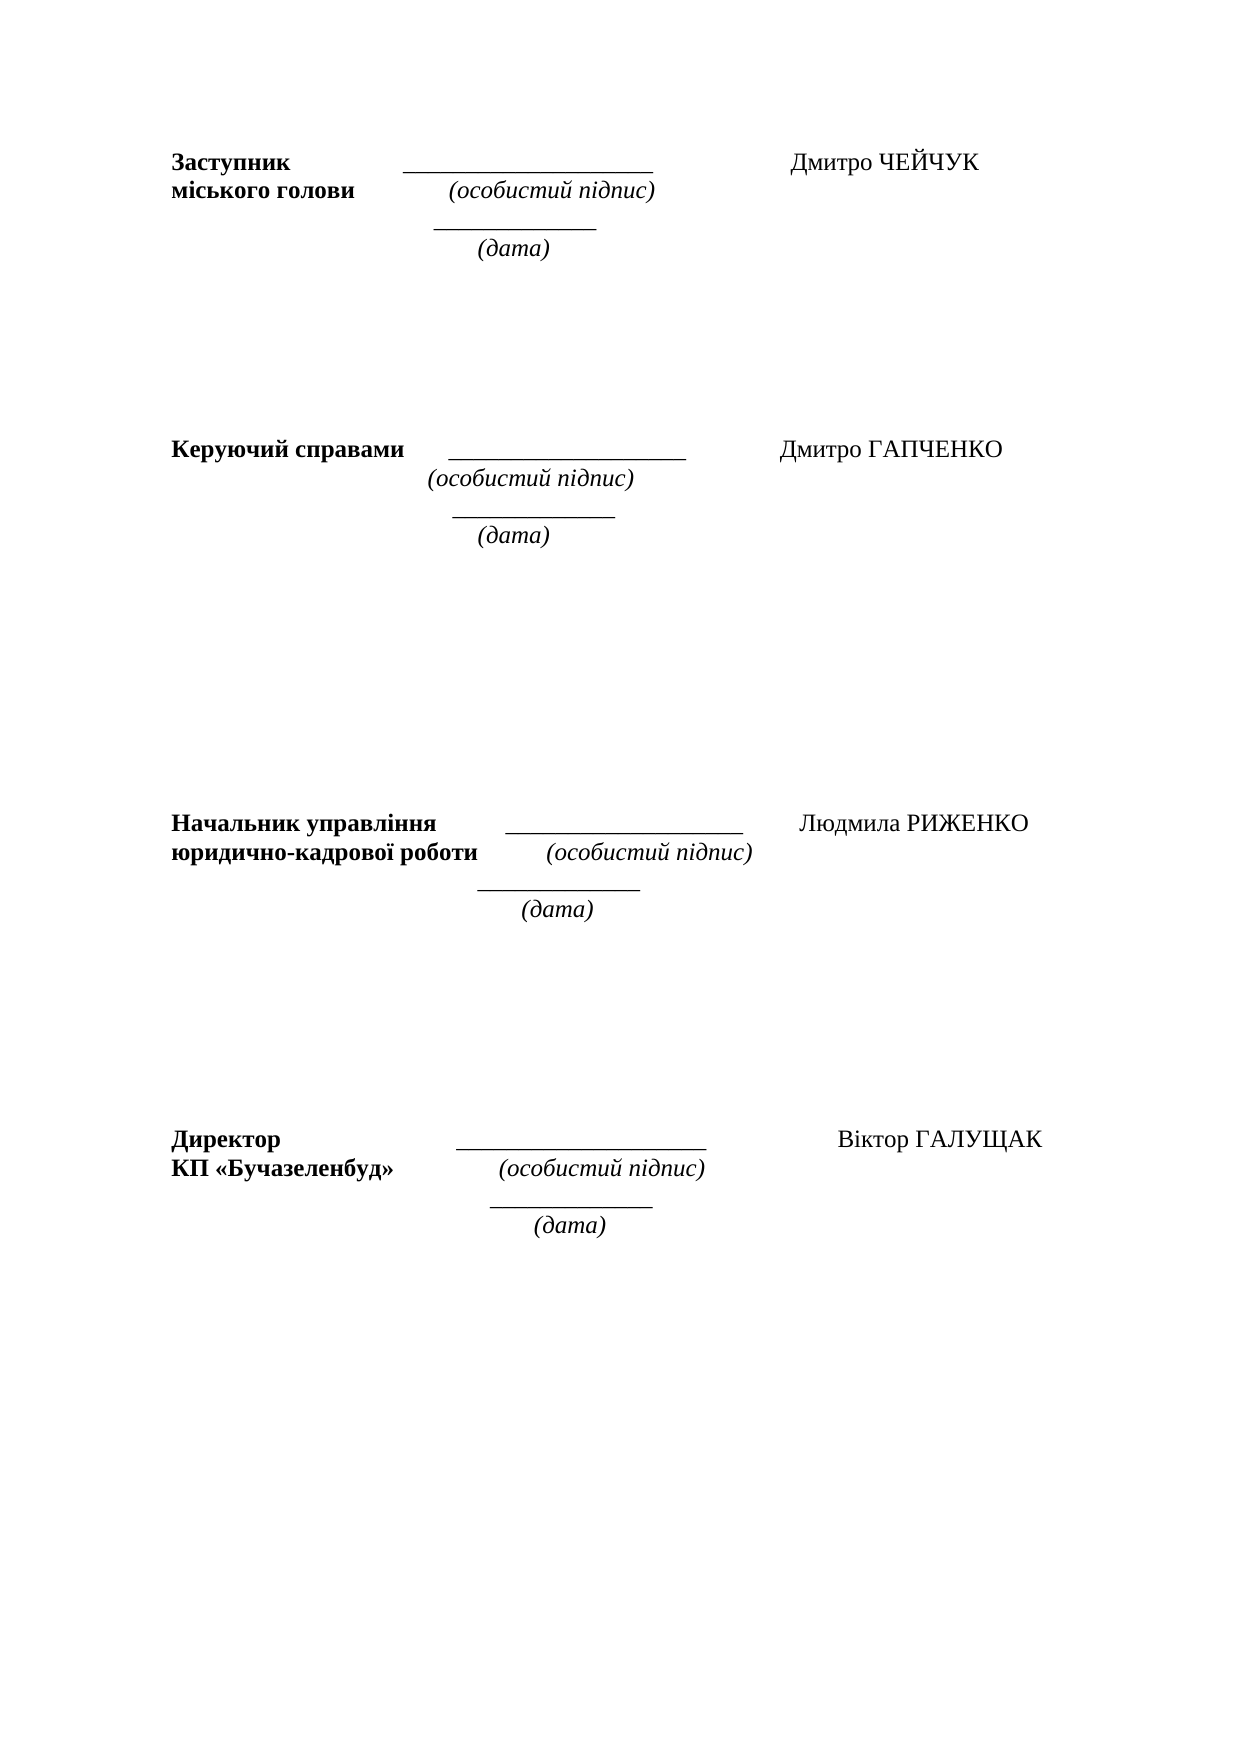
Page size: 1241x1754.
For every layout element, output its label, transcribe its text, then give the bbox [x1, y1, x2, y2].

text (дата) [171, 521, 1128, 549]
text _____________ [171, 1182, 1128, 1211]
text Керуючий справами ___________________ Дмитро ГАПЧЕНКО [171, 434, 1128, 463]
text _____________ [171, 492, 1128, 521]
text (дата) [171, 894, 1128, 923]
text (особистий підпис) [171, 463, 1128, 492]
text Начальник управління ___________________ Людмила РИЖЕНКО [171, 808, 1128, 837]
text юридично-кадрової роботи (особистий підпис) [171, 837, 1128, 866]
text Директор ____________________ Віктор ГАЛУЩАК [171, 1124, 1128, 1153]
text Заступник ____________________ Дмитро ЧЕЙЧУК [171, 147, 1128, 176]
text _____________ [171, 204, 1128, 233]
text (дата) [171, 1211, 1128, 1239]
text міського голови (особистий підпис) [171, 176, 1128, 204]
text (дата) [171, 233, 1128, 262]
text КП «Бучазеленбуд» (особистий підпис) [171, 1153, 1128, 1182]
text _____________ [171, 866, 1128, 894]
